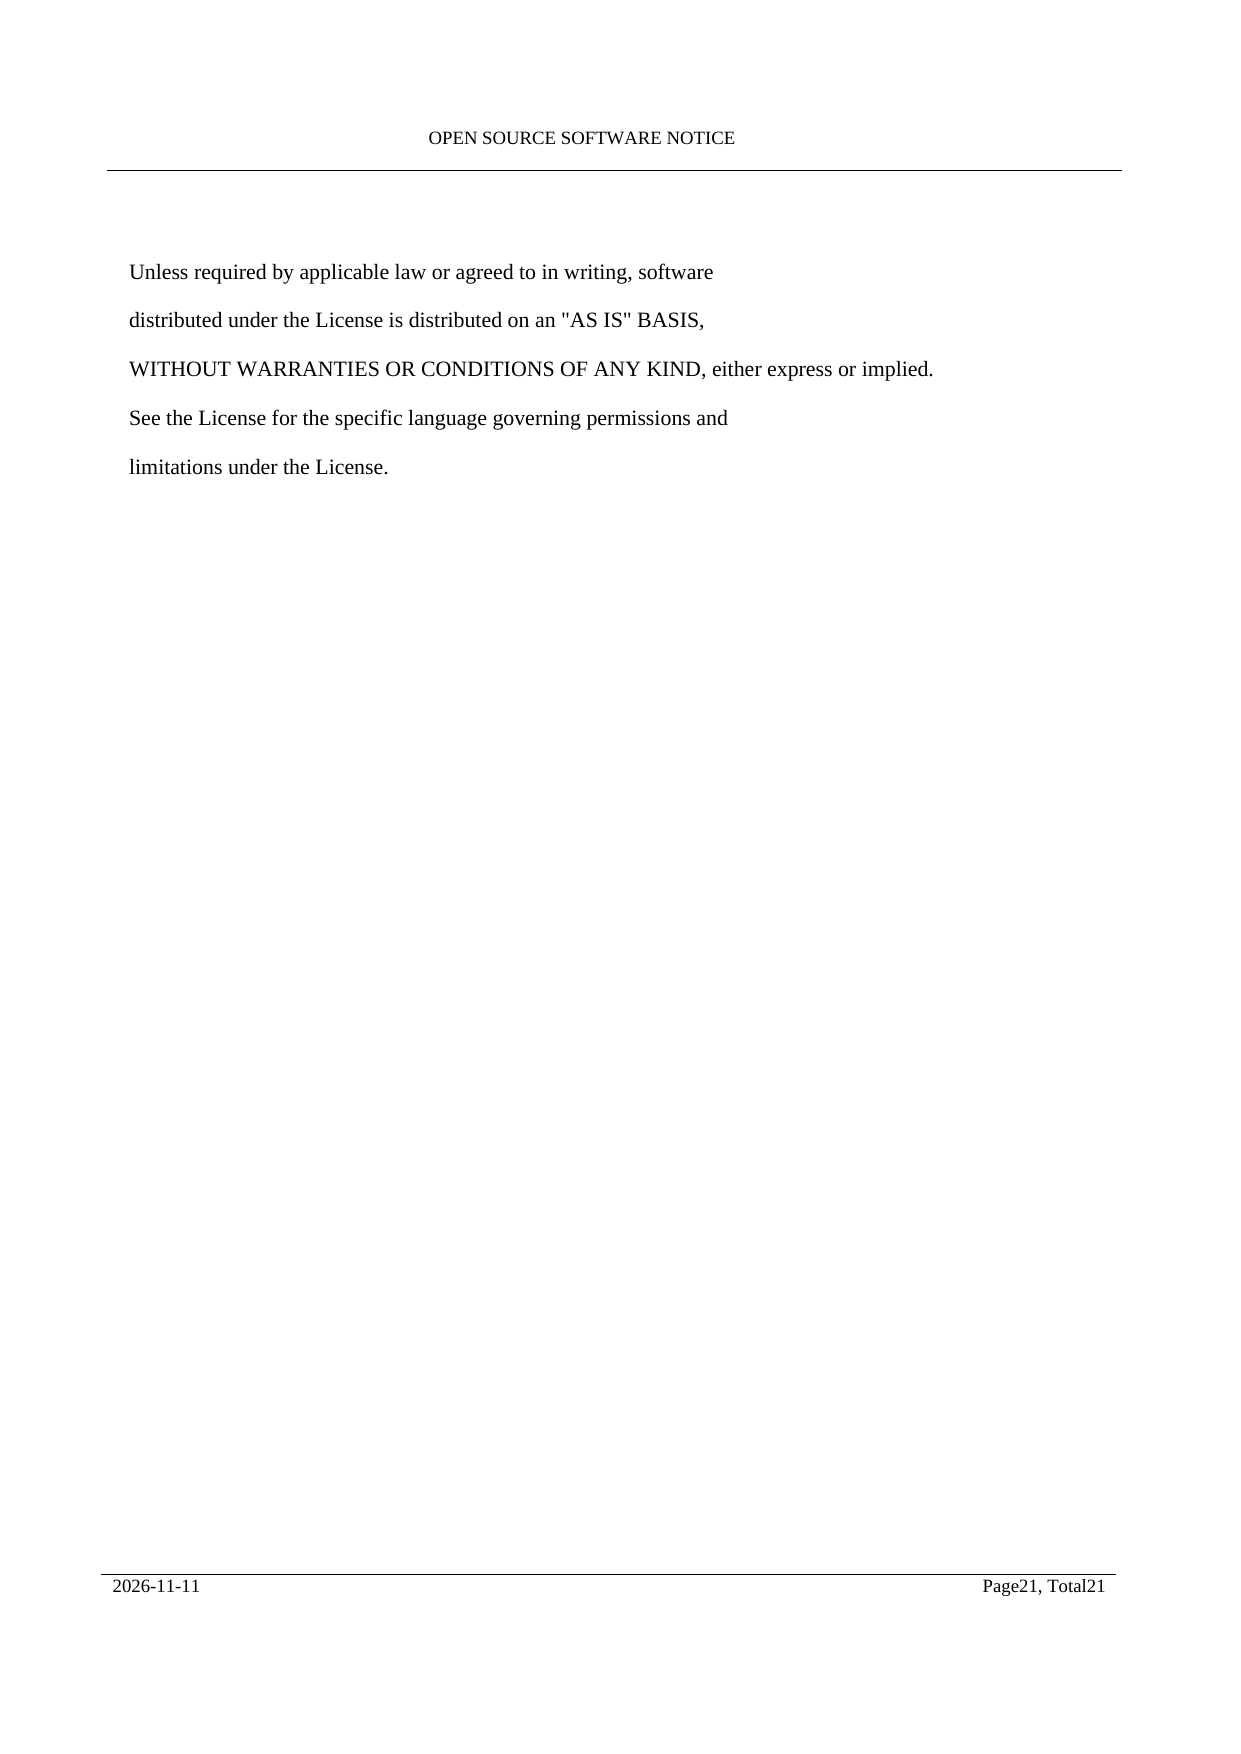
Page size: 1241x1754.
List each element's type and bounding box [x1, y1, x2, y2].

text [112, 206, 1128, 483]
